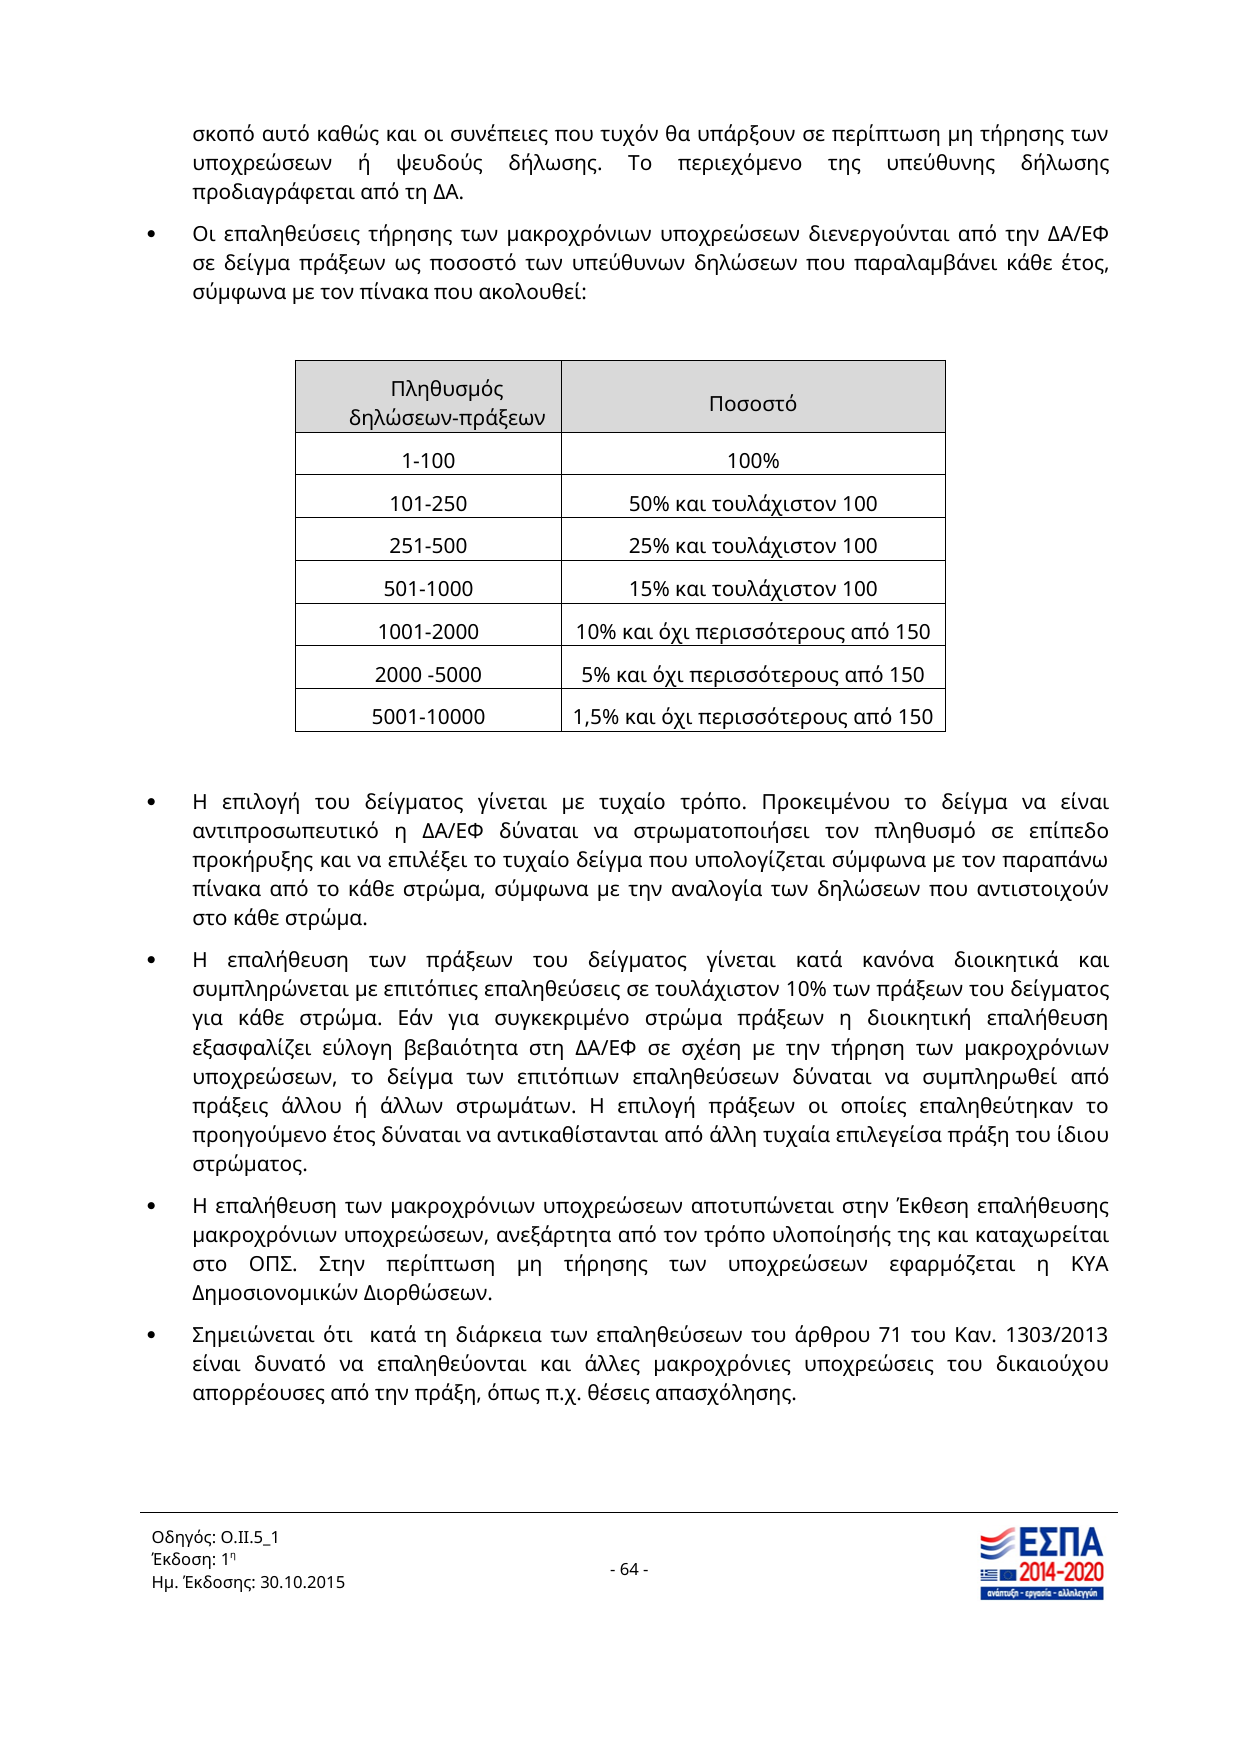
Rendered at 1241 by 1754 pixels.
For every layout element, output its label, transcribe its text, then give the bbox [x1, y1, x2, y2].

list Οι επαληθεύσεις τήρησης των μακροχρόνιων υποχρεώσεων διενεργούνται από την ΔΑ/ΕΦ σε δείγμα πράξεων ως ποσοστό των υπεύθυνων δηλώσεων που παραλαμβάνει κάθε έτος, σύμφωνα με τον πίνακα που ακολουθεί: [148, 218, 1110, 306]
table_cell 10% και όχι περισσότερους από 150 [562, 604, 945, 645]
table_cell 501-1000 [296, 561, 561, 602]
table_cell 101-250 [296, 475, 561, 517]
table_cell 5% και όχι περισσότερους από 150 [562, 646, 945, 688]
table_cell 1-100 [296, 433, 561, 474]
list Σημειώνεται ότι κατά τη διάρκεια των επαληθεύσεων του άρθρου 71 του Καν. 1303/2013 είναι δυνατό να επαληθεύονται και άλλες μακροχρόνιες υποχρεώσεις του δικαιούχου απορρέουσες από την πράξη, όπως π.χ. θέσεις απασχόλησης. [148, 1319, 1110, 1407]
table_cell 2000 -5000 [296, 646, 561, 688]
table_header Πληθυσμός δηλώσεων-πράξεων [296, 361, 561, 432]
table_cell 251-500 [296, 518, 561, 560]
table_cell 5001-10000 [296, 689, 561, 731]
table_cell 50% και τουλάχιστον 100 [562, 475, 945, 517]
table_cell 1001-2000 [296, 604, 561, 645]
list Η επιλογή του δείγματος γίνεται με τυχαίο τρόπο. Προκειμένου το δείγμα να είναι αντιπροσωπευτικό η ΔΑ/ΕΦ δύναται να στρωματοποιήσει τον πληθυσμό σε επίπεδο προκήρυξης και να επιλέξει το τυχαίο δείγμα που υπολογίζεται σύμφωνα με τον παραπάνω πίνακα από το κάθε στρώμα, σύμφωνα με την αναλογία των δηλώσεων που αντιστοιχούν στο κάθε στρώμα. [148, 786, 1110, 932]
table_cell 15% και τουλάχιστον 100 [562, 561, 945, 602]
table_cell 100% [562, 433, 945, 474]
table_cell 1,5% και όχι περισσότερους από 150 [562, 689, 945, 731]
table_header Ποσοστό [562, 361, 945, 432]
picture [977, 1525, 1107, 1602]
list Η επαλήθευση των πράξεων του δείγματος γίνεται κατά κανόνα διοικητικά και συμπληρώνεται με επιτόπιες επαληθεύσεις σε τουλάχιστον 10% των πράξεων του δείγματος για κάθε στρώμα. Εάν για συγκεκριμένο στρώμα πράξεων η διοικητική επαλήθευση εξασφαλίζει εύλογη βεβαιότητα στη ΔΑ/ΕΦ σε σχέση με την τήρηση των μακροχρόνιων υποχρεώσεων, το δείγμα των επιτόπιων επαληθεύσεων δύναται να συμπληρωθεί από πράξεις άλλου ή άλλων στρωμάτων. Η επιλογή πράξεων οι οποίες επαληθεύτηκαν το προηγούμενο έτος δύναται να αντικαθίστανται από άλλη τυχαία επιλεγείσα πράξη του ίδιου στρώματος. [148, 944, 1110, 1177]
table_cell 25% και τουλάχιστον 100 [562, 518, 945, 560]
list Η επαλήθευση των μακροχρόνιων υποχρεώσεων αποτυπώνεται στην Έκθεση επαλήθευσης μακροχρόνιων υποχρεώσεων, ανεξάρτητα από τον τρόπο υλοποίησής της και καταχωρείται στο ΟΠΣ. Στην περίπτωση μη τήρησης των υποχρεώσεων εφαρμόζεται η ΚΥΑ Δημοσιονομικών Διορθώσεων. [148, 1190, 1110, 1307]
